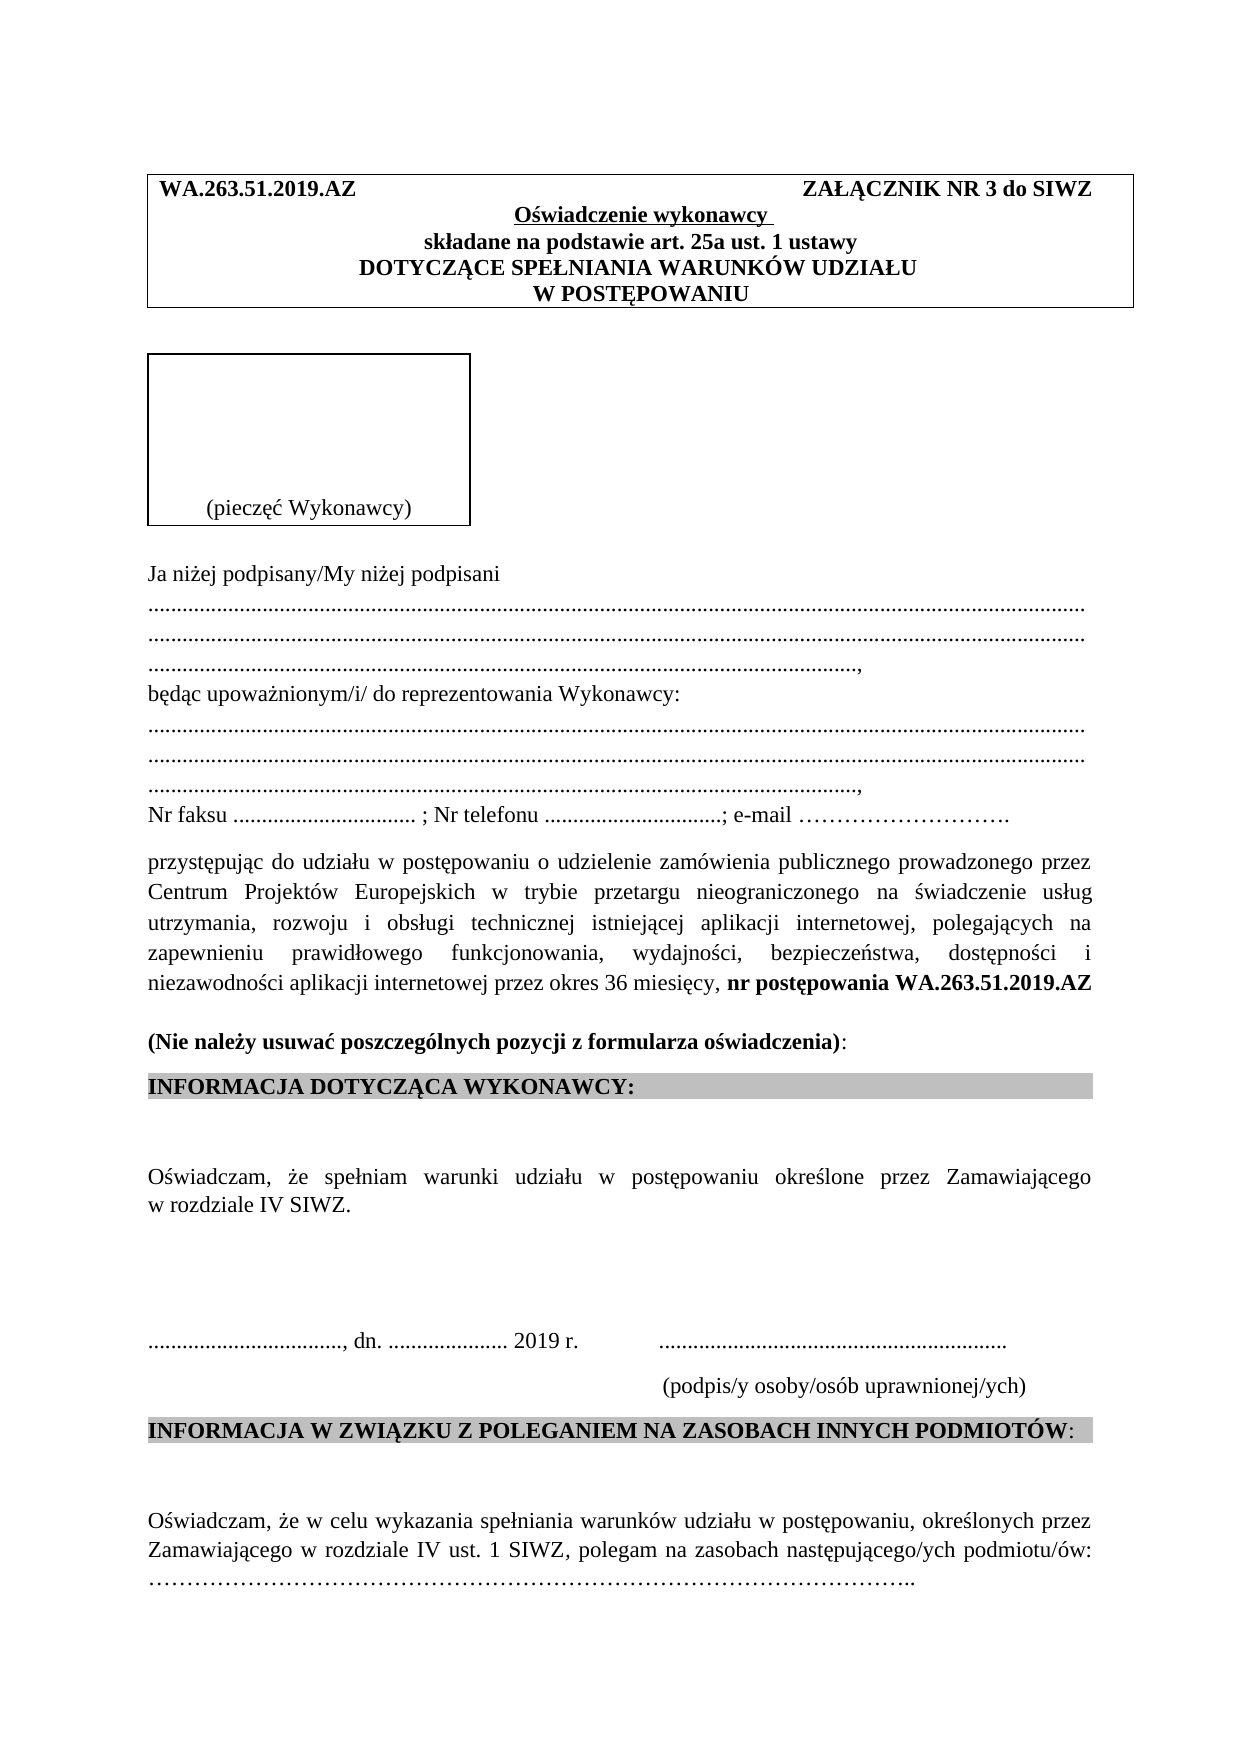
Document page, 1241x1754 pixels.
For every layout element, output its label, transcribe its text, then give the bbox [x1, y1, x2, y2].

text ...................................................................................................................................................................................................................................................................................................................................................................................................................................................................., [148, 590, 1093, 677]
text ...................................................................................................................................................................................................................................................................................................................................................................................................................................................................., [148, 711, 1093, 797]
text .................................., dn. ..................... 2019 r. ............................................................. [148, 1327, 1093, 1353]
text (podpis/y osoby/osób uprawnionej/ych) [148, 1372, 1093, 1398]
text będąc upoważnionym/i/ do reprezentowania Wykonawcy: [148, 681, 1093, 707]
text Oświadczam, że spełniam warunki udziału w postępowaniu określone przez Zamawiającego w rozdziale IV SIWZ. [148, 1163, 1093, 1218]
text (Nie należy usuwać poszczególnych pozycji z formularza oświadczenia): [148, 1028, 1093, 1054]
text przystępując do udziału w postępowaniu o udzielenie zamówienia publicznego prowadzonego przez Centrum Projektów Europejskich w trybie przetargu nieograniczonego na świadczenie usług utrzymania, rozwoju i obsługi technicznej istniejącej aplikacji internetowej, polegających na zapewnieniu prawidłowego funkcjonowania, wydajności, bezpieczeństwa, dostępności i niezawodności aplikacji internetowej przez okres 36 miesięcy, nr postępowania WA.263.51.2019.AZ [148, 848, 1093, 995]
text Nr faksu ................................ ; Nr telefonu ...............................; e-mail ………………………. [148, 801, 1093, 828]
text INFORMACJA DOTYCZĄCA WYKONAWCY: [148, 1073, 1093, 1099]
text (pieczęć Wykonawcy) [149, 492, 469, 522]
table_header WA.263.51.2019.AZ ZAŁĄCZNIK NR 3 do SIWZ [148, 175, 1133, 201]
text Ja niżej podpisany/My niżej podpisani [148, 560, 1093, 586]
table_cell Oświadczenie wykonawcy składane na podstawie art. 25a ust. 1 ustawy DOTYCZĄCE SPEŁNIANIA WARUNKÓW UDZIAŁU W POSTĘPOWANIU [148, 201, 1133, 307]
text INFORMACJA W ZWIĄZKU Z POLEGANIEM NA ZASOBACH INNYCH PODMIOTÓW: [148, 1417, 1093, 1443]
text Oświadczam, że w celu wykazania spełniania warunków udziału w postępowaniu, określonych przez Zamawiającego w rozdziale IV ust. 1 SIWZ, polegam na zasobach następującego/ych podmiotu/ów: ……………………………………………………………………………………….. [148, 1507, 1093, 1590]
